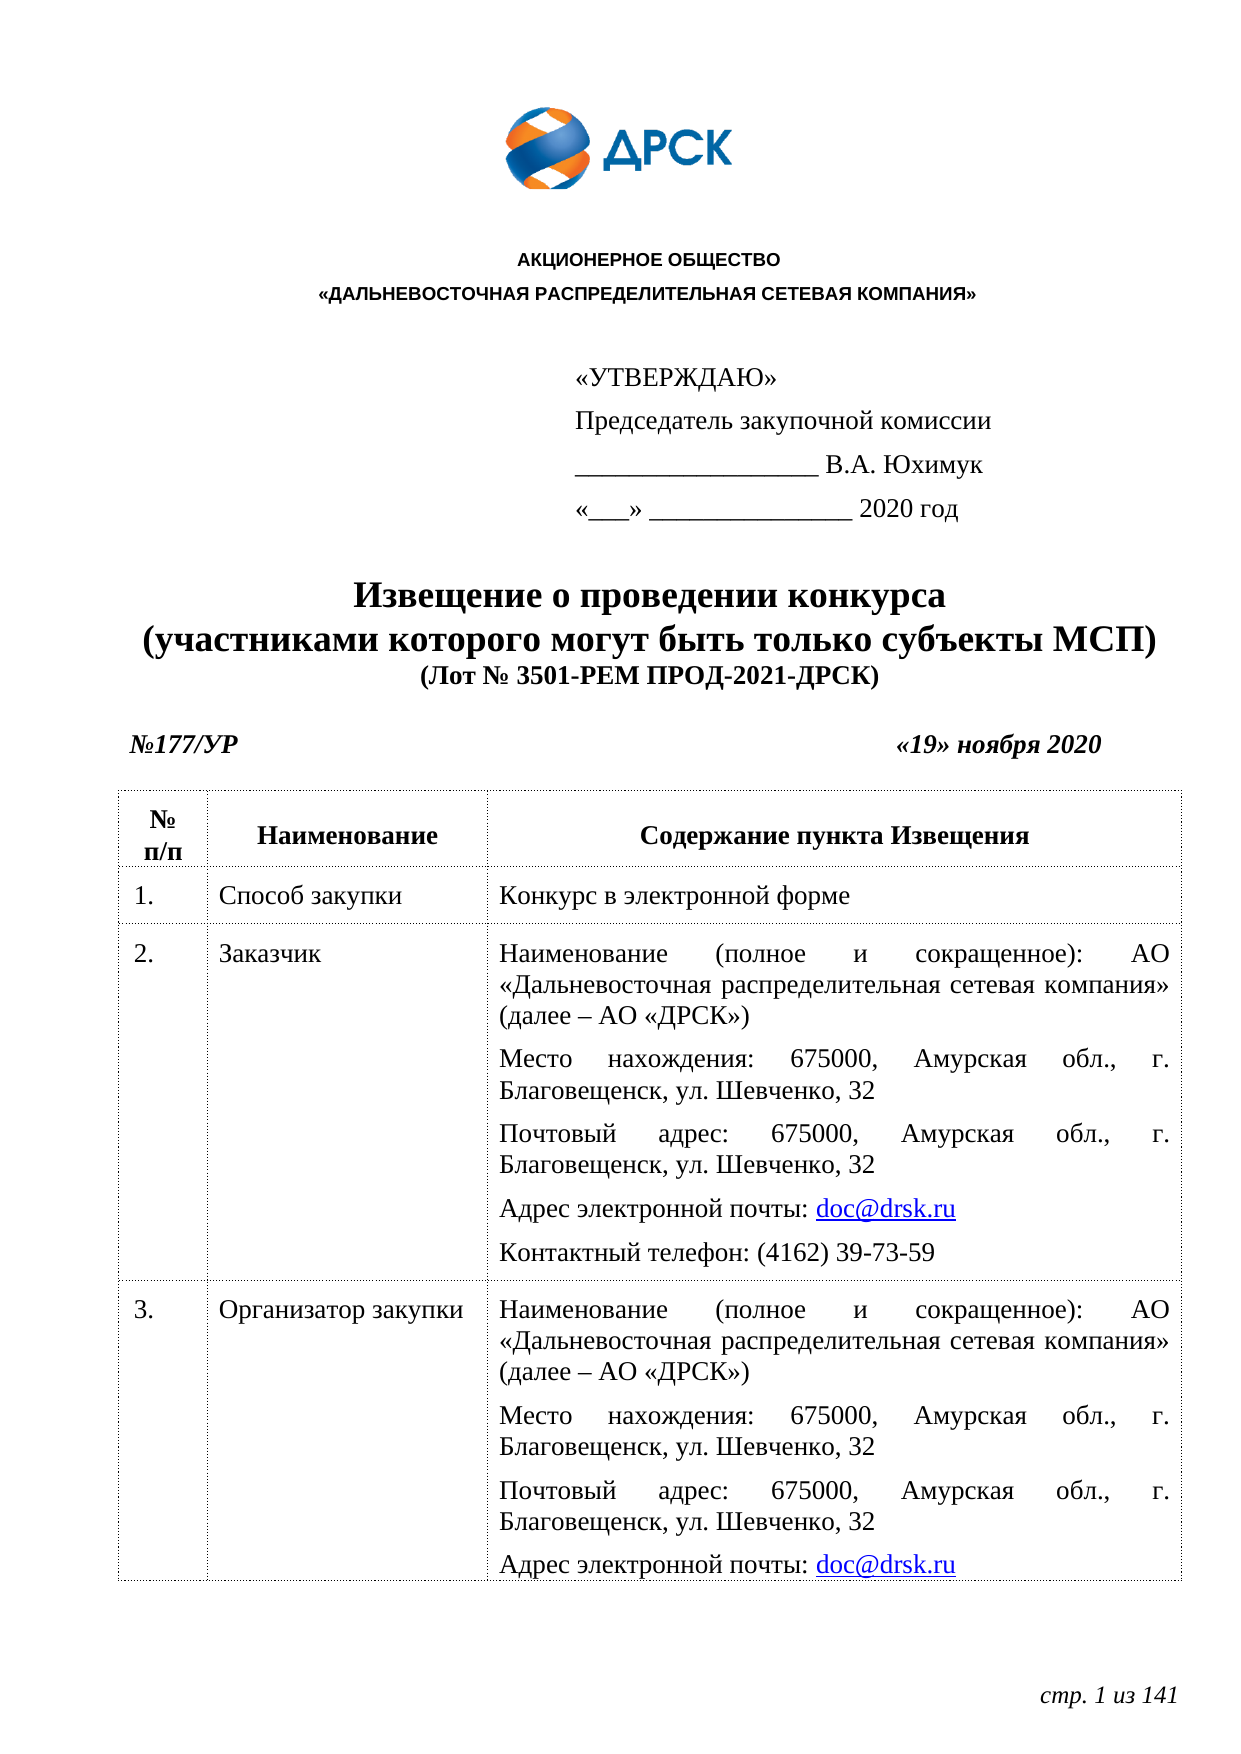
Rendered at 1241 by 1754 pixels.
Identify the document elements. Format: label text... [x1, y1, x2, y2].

table_cell Конкурс в электронной форме [488, 866, 1182, 923]
table_header Наименование [207, 790, 488, 866]
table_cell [488, 1280, 1182, 1580]
text Председатель закупочной комиссии [575, 404, 1181, 436]
picture [502, 104, 749, 193]
text __________________ В.А. Юхимук [575, 448, 1181, 479]
table_cell [119, 1280, 207, 1580]
table_header №177/УР [118, 728, 617, 790]
table_cell Организатор закупки [207, 1280, 488, 1580]
table_cell [119, 866, 207, 923]
text «УТВЕРЖДАЮ» [575, 361, 1181, 392]
table_header Содержание пункта Извещения [488, 790, 1182, 866]
table_header «19» ноября 2020 [617, 728, 1115, 790]
text «___» _______________ 2020 год [575, 492, 1181, 523]
text Извещение о проведении конкурса (участниками которого могут быть только субъекты МСП) (Лот № 3501-РЕМ ПРОД-2021-ДРСК) [118, 573, 1181, 690]
table_header № п/п [119, 790, 207, 866]
table_cell [119, 923, 207, 1279]
table_header АКЦИОНЕРНОЕ ОБЩЕСТВО «ДАЛЬНЕВОСТОЧНАЯ РАСПРЕДЕЛИТЕЛЬНАЯ СЕТЕВАЯ КОМПАНИЯ» [118, 193, 1178, 305]
table_cell Способ закупки [207, 866, 488, 923]
table_cell Заказчик [207, 923, 488, 1279]
